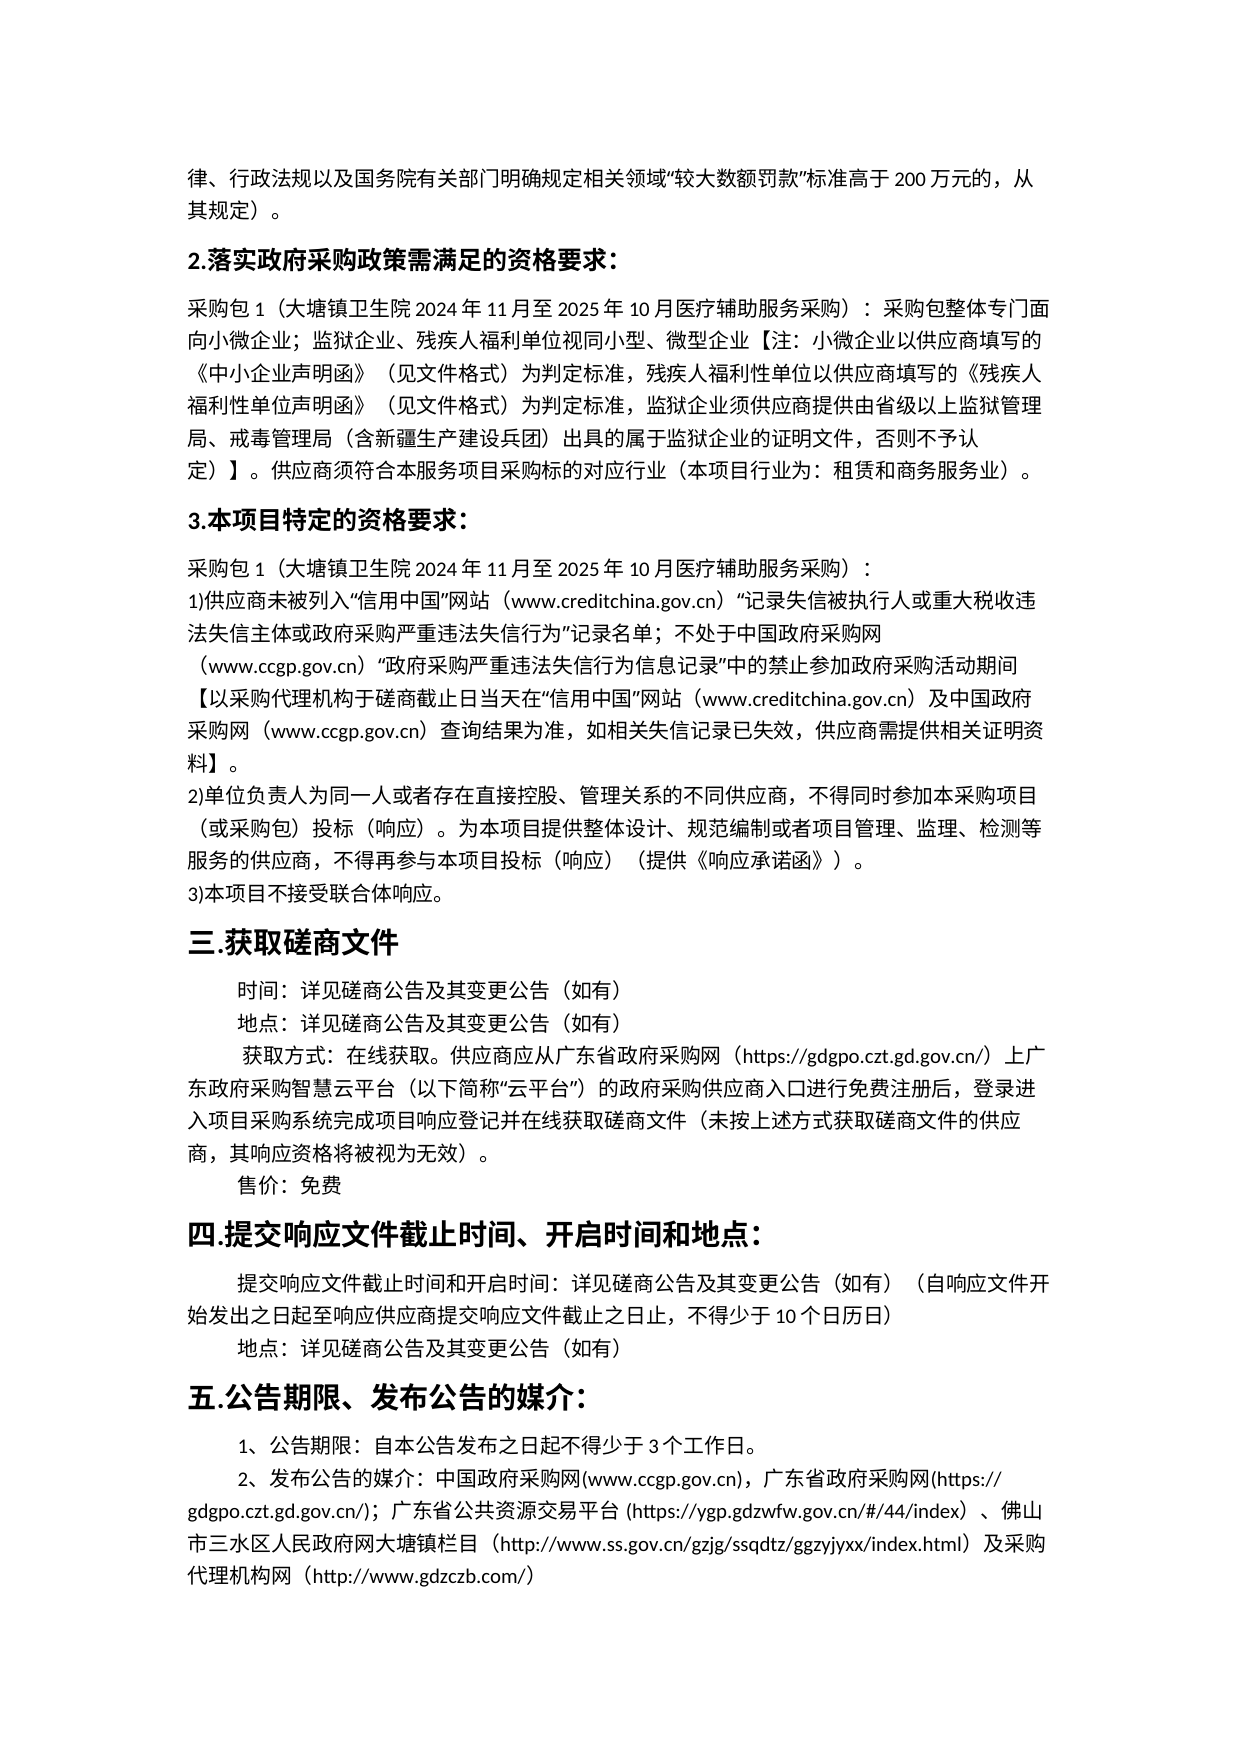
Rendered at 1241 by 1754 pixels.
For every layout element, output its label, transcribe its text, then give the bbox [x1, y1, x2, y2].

text 提交响应文件截止时间和开启时间：详见磋商公告及其变更公告（如有）（自响应文件开始发出之日起至响应供应商提交响应文件截止之日止，不得少于10个日历日） [187, 1267, 1053, 1332]
text 1、公告期限：自本公告发布之日起不得少于3个工作日。 [187, 1429, 1053, 1462]
text 三.获取磋商文件 [187, 909, 1053, 974]
text 地点：详见磋商公告及其变更公告（如有） [187, 1332, 1053, 1364]
text 时间：详见磋商公告及其变更公告（如有） [187, 974, 1053, 1007]
text 五.公告期限、发布公告的媒介： [187, 1364, 1053, 1429]
text 四.提交响应文件截止时间、开启时间和地点： [187, 1202, 1053, 1267]
text 采购包1（大塘镇卫生院2024年11月至2025年10月医疗辅助服务采购）： [187, 552, 1053, 584]
text 3)本项目不接受联合体响应。 [187, 877, 1053, 909]
text 获取方式：在线获取。供应商应从广东省政府采购网（https://gdgpo.czt.gd.gov.cn/）上广东政府采购智慧云平台（以下简称“云平台”）的政府采购供应商入口进行免费注册后，登录进入项目采购系统完成项目响应登记并在线获取磋商文件（未按上述方式获取磋商文件的供应商，其响应资格将被视为无效）。 [187, 1039, 1053, 1169]
text 2.落实政府采购政策需满足的资格要求： [187, 227, 1053, 292]
text 2、发布公告的媒介：中国政府采购网(www.ccgp.gov.cn)，广东省政府采购网(https://gdgpo.czt.gd.gov.cn/)；广东省公共资源交易平台 (https://ygp.gdzwfw.gov.cn/#/44/index）、佛山市三水区人民政府网大塘镇栏目（http://www.ss.gov.cn/gzjg/ssqdtz/ggzyjyxx/index.html）及采购代理机构网（http://www.gdzczb.com/） [187, 1462, 1053, 1592]
text 2)单位负责人为同一人或者存在直接控股、管理关系的不同供应商，不得同时参加本采购项目（或采购包）投标（响应）。为本项目提供整体设计、规范编制或者项目管理、监理、检测等服务的供应商，不得再参与本项目投标（响应）（提供《响应承诺函》）。 [187, 779, 1053, 877]
text 3.本项目特定的资格要求： [187, 487, 1053, 552]
text 采购包1（大塘镇卫生院2024年11月至2025年10月医疗辅助服务采购）：采购包整体专门面向小微企业；监狱企业、残疾人福利单位视同小型、微型企业【注：小微企业以供应商填写的《中小企业声明函》（见文件格式）为判定标准，残疾人福利性单位以供应商填写的《残疾人福利性单位声明函》（见文件格式）为判定标准，监狱企业须供应商提供由省级以上监狱管理局、戒毒管理局（含新疆生产建设兵团）出具的属于监狱企业的证明文件，否则不予认定）】。供应商须符合本服务项目采购标的对应行业（本项目行业为：租赁和商务服务业）。 [187, 292, 1053, 487]
text 地点：详见磋商公告及其变更公告（如有） [187, 1007, 1053, 1039]
text 1)供应商未被列入“信用中国”网站（www.creditchina.gov.cn）“记录失信被执行人或重大税收违法失信主体或政府采购严重违法失信行为”记录名单；不处于中国政府采购网（www.ccgp.gov.cn）“政府采购严重违法失信行为信息记录”中的禁止参加政府采购活动期间【以采购代理机构于磋商截止日当天在“信用中国”网站（www.creditchina.gov.cn）及中国政府采购网（www.ccgp.gov.cn）查询结果为准，如相关失信记录已失效，供应商需提供相关证明资料】。 [187, 584, 1053, 779]
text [187, 162, 1053, 227]
text 售价：免费 [187, 1169, 1053, 1202]
